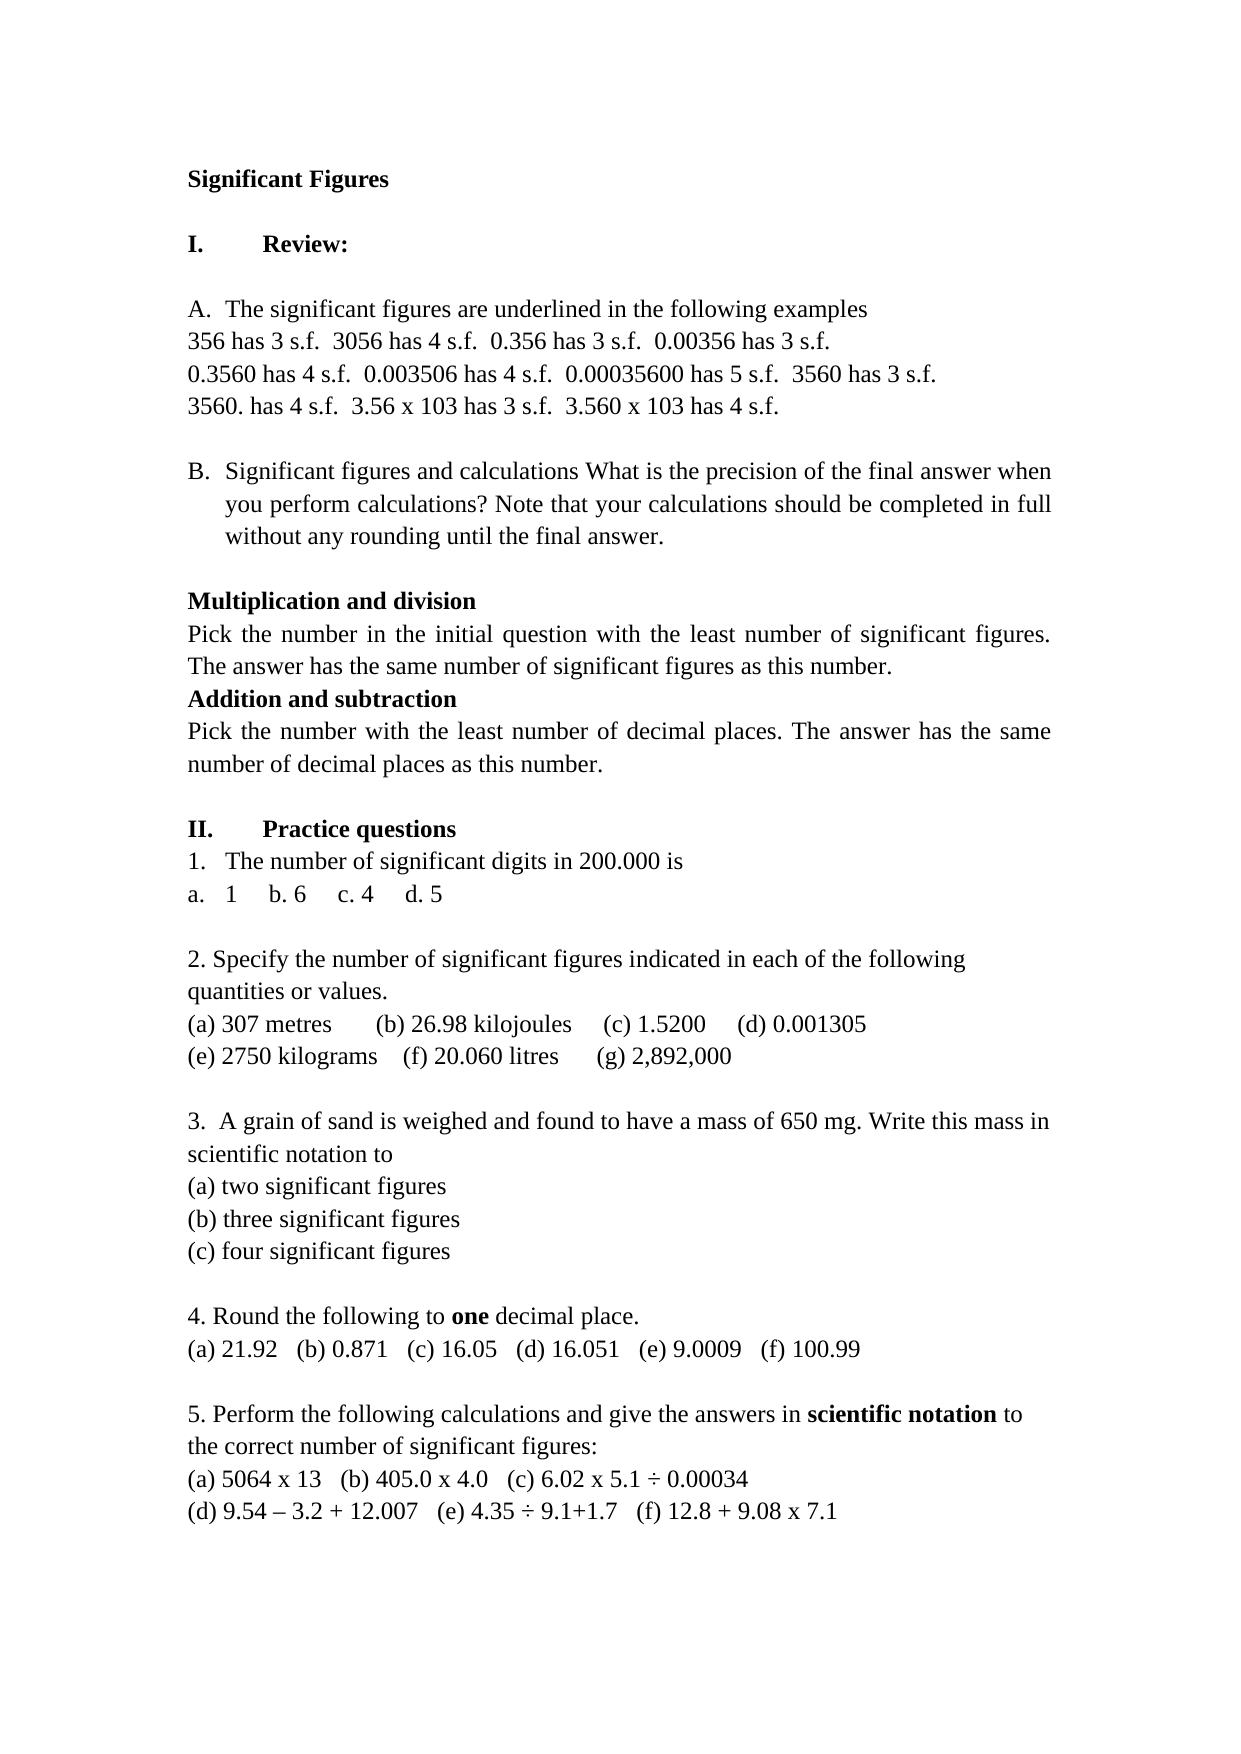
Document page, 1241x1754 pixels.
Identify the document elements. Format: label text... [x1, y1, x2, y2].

text (a) 5064 x 13 (b) 405.0 x 4.0 (c) 6.02 x 5.1 ÷ 0.00034 [187, 1462, 1053, 1494]
text 3. A grain of sand is weighed and found to have a mass of 650 mg. Write this mass in scientific notation to [187, 1104, 1053, 1169]
list Significant figures and calculations What is the precision of the final answer when you perform calculations? Note that your calculations should be completed in full without any rounding until the final answer. [187, 454, 1053, 552]
text (b) three significant figures [187, 1202, 1053, 1234]
text (d) 9.54 – 3.2 + 12.007 (e) 4.35 ÷ 9.1+1.7 (f) 12.8 + 9.08 x 7.1 [187, 1494, 1053, 1527]
list The number of significant digits in 200.000 is [187, 844, 1053, 877]
text (e) 2750 kilograms (f) 20.060 litres (g) 2,892,000 [187, 1039, 1053, 1072]
text 2. Specify the number of significant figures indicated in each of the following quantities or values. [187, 942, 1053, 1007]
text 3560. has 4 s.f. 3.56 x 103 has 3 s.f. 3.560 x 103 has 4 s.f. [187, 389, 1053, 422]
text 5. Perform the following calculations and give the answers in scientific notation to the correct number of significant figures: [187, 1397, 1053, 1462]
list Practice questions [187, 812, 1053, 844]
text 356 has 3 s.f. 3056 has 4 s.f. 0.356 has 3 s.f. 0.00356 has 3 s.f. [187, 324, 1053, 357]
text (a) 307 metres (b) 26.98 kilojoules (c) 1.5200 (d) 0.001305 [187, 1007, 1053, 1039]
list 1 b. 6 c. 4 d. 5 [187, 877, 1053, 909]
text (a) two significant figures [187, 1169, 1053, 1202]
text (a) 21.92 (b) 0.871 (c) 16.05 (d) 16.051 (e) 9.0009 (f) 100.99 [187, 1332, 1053, 1364]
text 0.3560 has 4 s.f. 0.003506 has 4 s.f. 0.00035600 has 5 s.f. 3560 has 3 s.f. [187, 357, 1053, 389]
text (c) four significant figures [187, 1234, 1053, 1267]
list The significant figures are underlined in the following examples [187, 292, 1053, 324]
text Addition and subtraction [187, 682, 1053, 714]
text Significant Figures [187, 162, 1053, 194]
text Pick the number in the initial question with the least number of significant figures. The answer has the same number of significant figures as this number. [187, 617, 1053, 682]
text Pick the number with the least number of decimal places. The answer has the same number of decimal places as this number. [187, 714, 1053, 779]
text 4. Round the following to one decimal place. [187, 1299, 1053, 1332]
list Review: [187, 227, 1053, 259]
text Multiplication and division [187, 584, 1053, 617]
